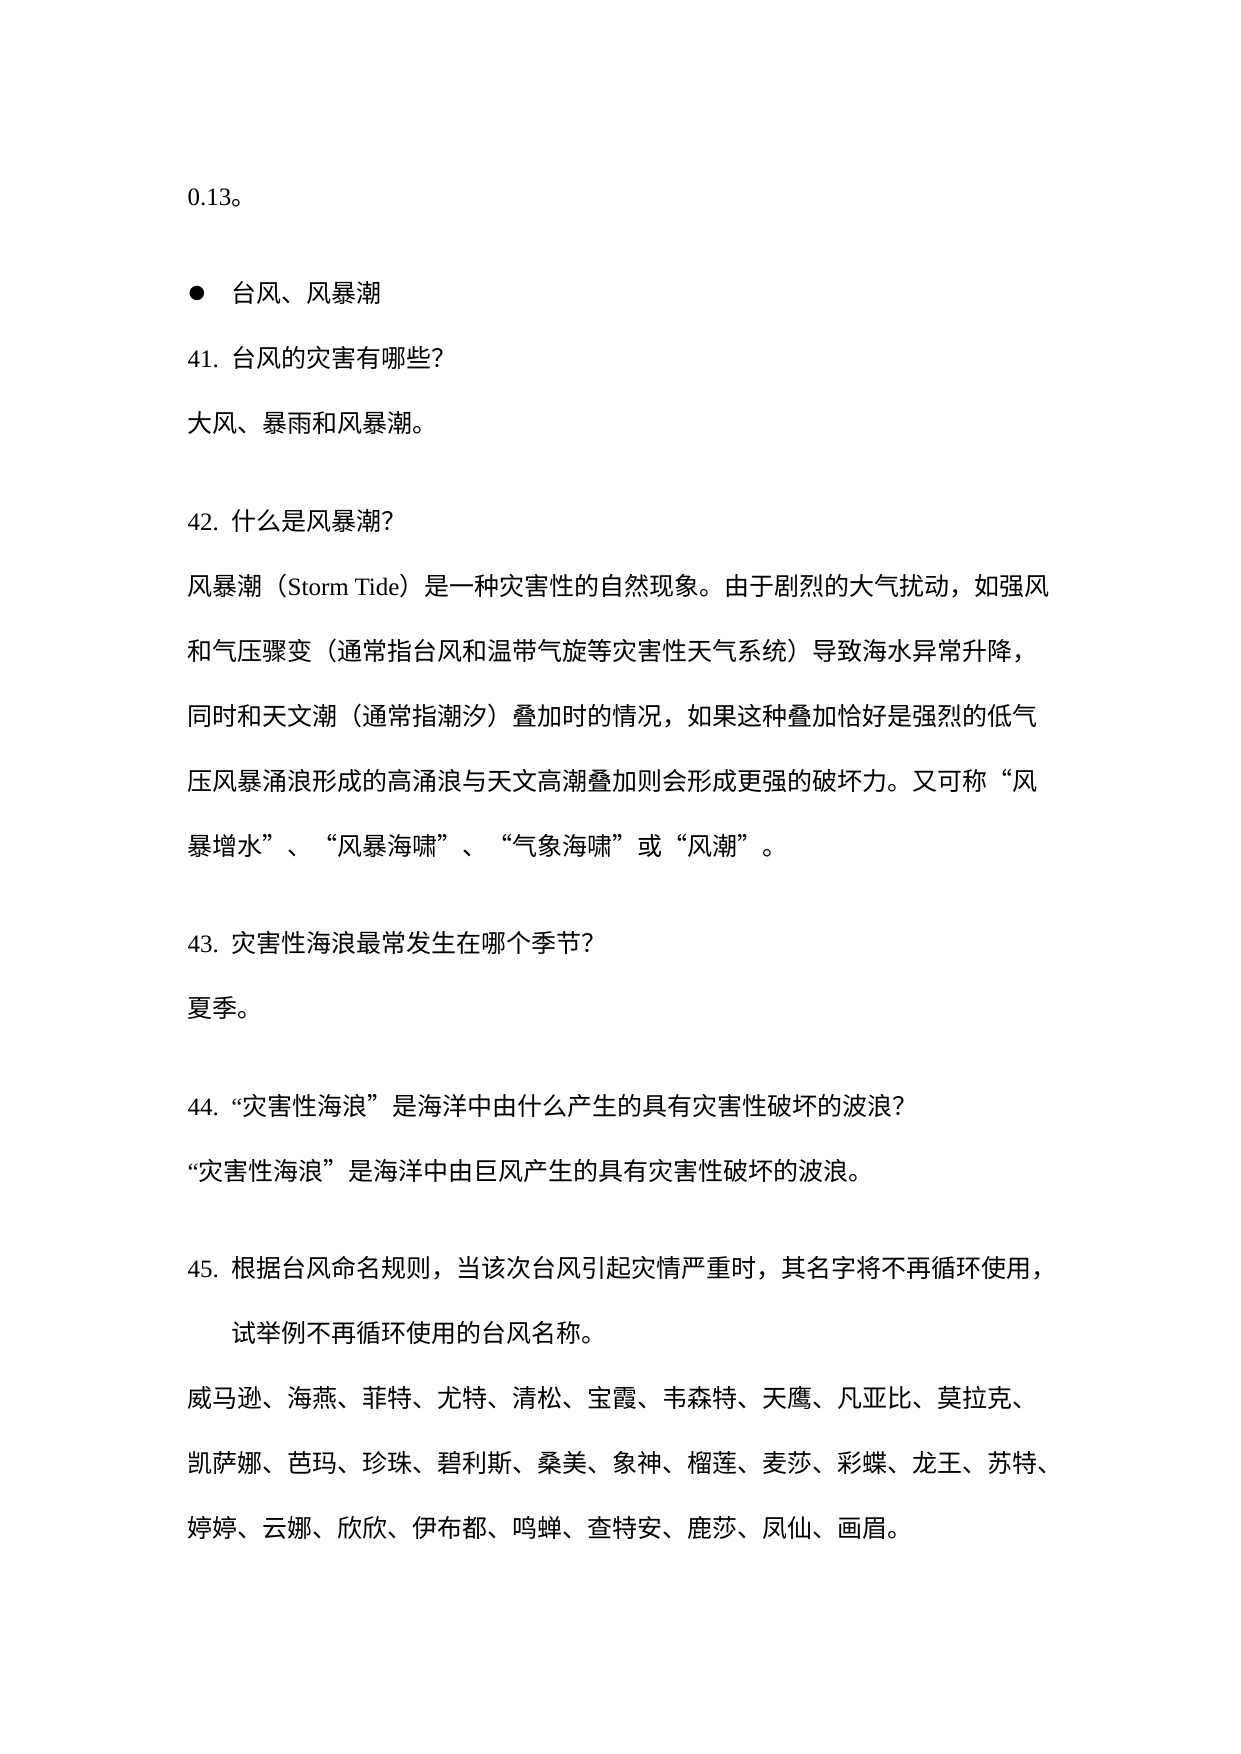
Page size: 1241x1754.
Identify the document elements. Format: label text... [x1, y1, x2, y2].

text 风暴潮（Storm Tide）是一种灾害性的自然现象。由于剧烈的大气扰动，如强风和气压骤变（通常指台风和温带气旋等灾害性天气系统）导致海水异常升降，同时和天文潮（通常指潮汐）叠加时的情况，如果这种叠加恰好是强烈的低气压风暴涌浪形成的高涌浪与天文高潮叠加则会形成更强的破坏力。又可称“风暴增水”、“风暴海啸”、“气象海啸”或“风潮”。 [187, 552, 1053, 877]
list “灾害性海浪”是海洋中由什么产生的具有灾害性破坏的波浪？ [187, 1072, 1053, 1137]
list 台风、风暴潮 [187, 259, 1053, 324]
text 夏季。 [187, 974, 1053, 1039]
list 根据台风命名规则，当该次台风引起灾情严重时，其名字将不再循环使用，试举例不再循环使用的台风名称。 [187, 1234, 1053, 1364]
list 台风的灾害有哪些？ [187, 324, 1053, 389]
text 威马逊、海燕、菲特、尤特、清松、宝霞、韦森特、天鹰、凡亚比、莫拉克、凯萨娜、芭玛、珍珠、碧利斯、桑美、象神、榴莲、麦莎、彩蝶、龙王、苏特、婷婷、云娜、欣欣、伊布都、鸣蝉、查特安、鹿莎、凤仙、画眉。 [187, 1364, 1053, 1559]
list 什么是风暴潮？ [187, 487, 1053, 552]
text “灾害性海浪”是海洋中由巨风产生的具有灾害性破坏的波浪。 [187, 1137, 1053, 1202]
list 灾害性海浪最常发生在哪个季节？ [187, 909, 1053, 974]
text 大风、暴雨和风暴潮。 [187, 389, 1053, 454]
text 0.13。 [187, 162, 1053, 227]
